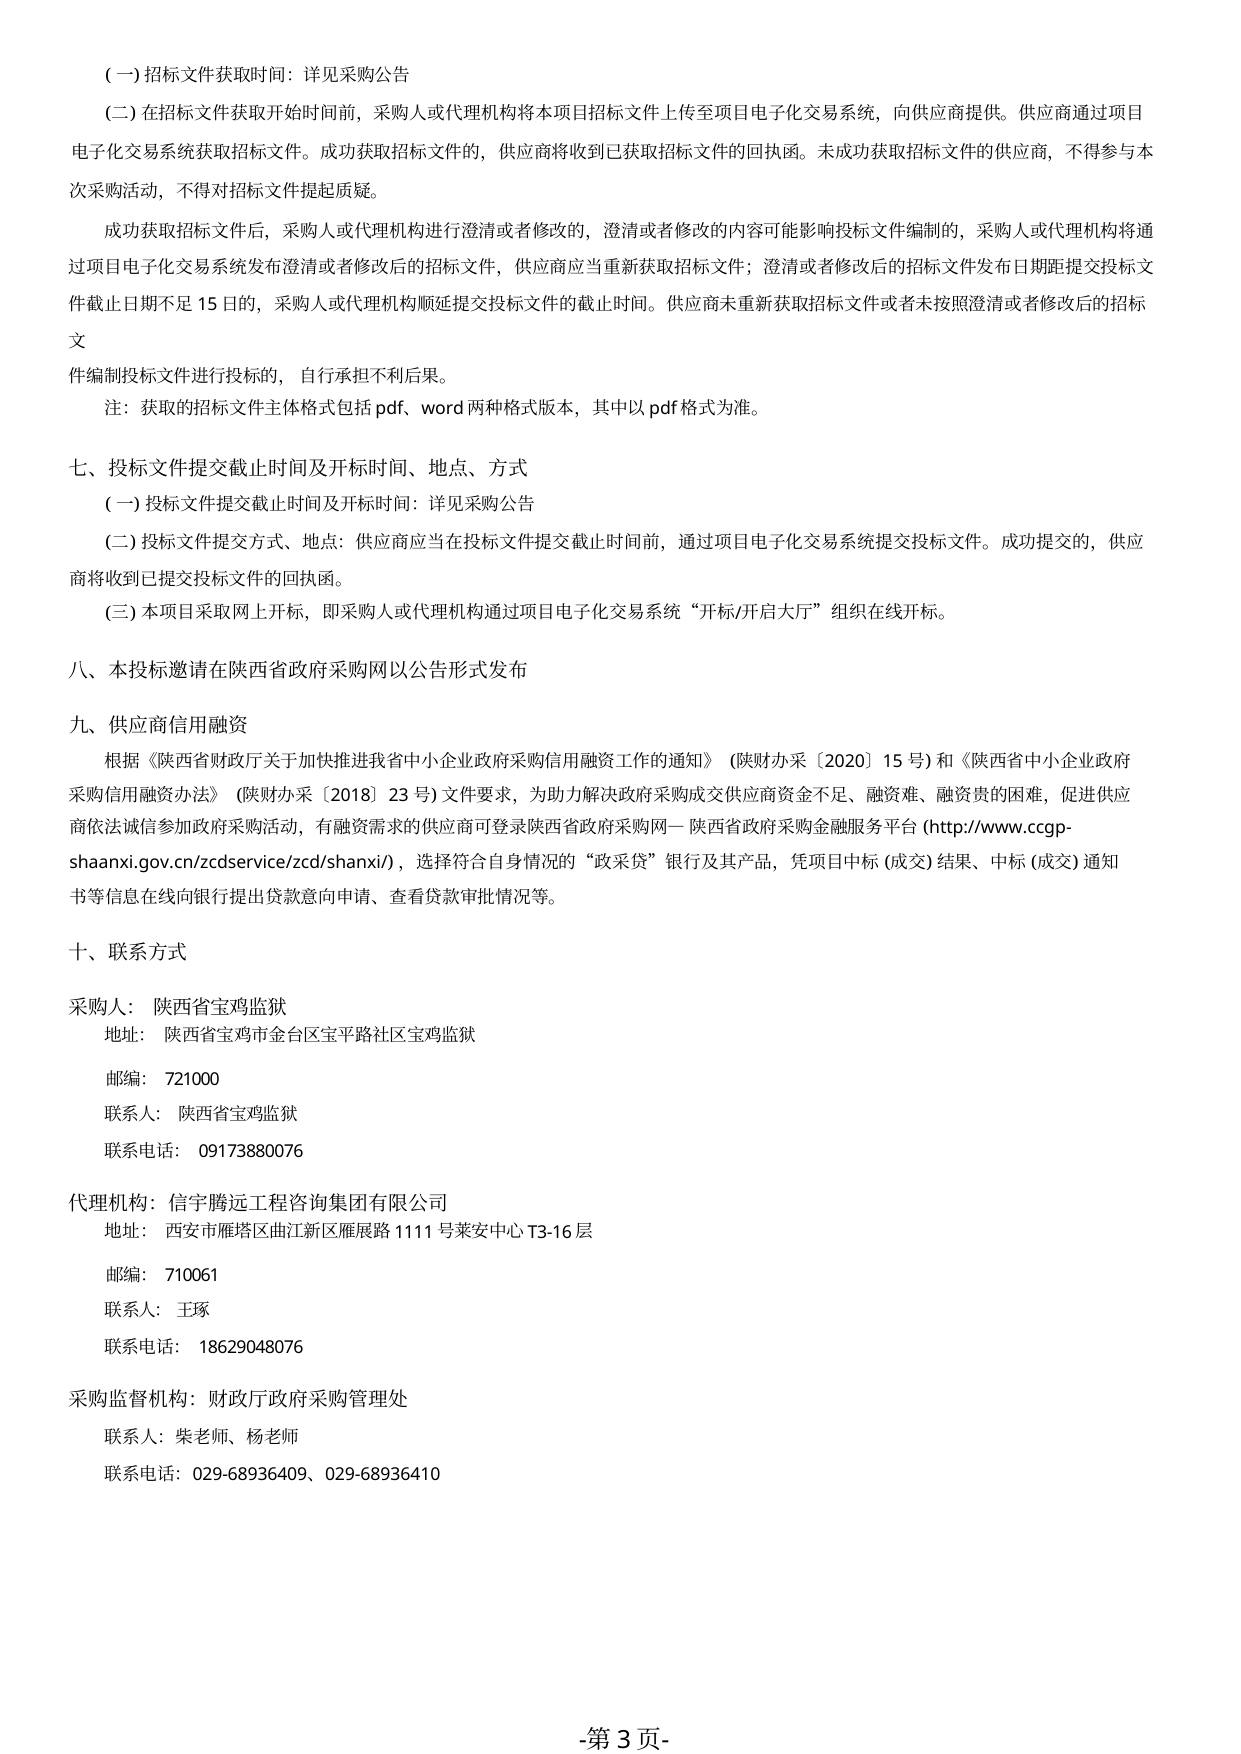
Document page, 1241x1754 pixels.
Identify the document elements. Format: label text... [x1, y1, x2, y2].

text 联系电话： 09173880076 [104, 1139, 1159, 1162]
text 采购监督机构：财政厅政府采购管理处 [68, 1386, 1159, 1412]
text 联系电话： 18629048076 [104, 1336, 1159, 1358]
text 联系人： 陕西省宝鸡监狱 [104, 1102, 1159, 1125]
text 根据《陕西省财政厅关于加快推进我省中小企业政府采购信用融资工作的通知》 (陕财办采〔2020〕15 号) 和《陕西省中小企业政府 [104, 750, 1159, 772]
text 采购信用融资办法》 (陕财办采〔2018〕23 号) 文件要求，为助力解决政府采购成交供应商资金不足、融资难、融资贵的困难，促进供应 [69, 784, 1159, 806]
text 联系人：柴老师、杨老师 [104, 1424, 1159, 1448]
text 邮编： 710061 [106, 1264, 1159, 1286]
text 九、供应商信用融资 [69, 711, 1159, 737]
text 电子化交易系统获取招标文件。成功获取招标文件的，供应商将收到已获取招标文件的回执函。未成功获取招标文件的供应商，不得参与本 次采购活动，不得对招标文件提起质疑。 [69, 138, 1155, 203]
text 采购人： 陕西省宝鸡监狱 [68, 993, 1159, 1019]
text 联系人： 王琢 [104, 1298, 1159, 1321]
text 十、联系方式 [68, 939, 1159, 965]
text 八、本投标邀请在陕西省政府采购网以公告形式发布 [69, 656, 1159, 683]
text 七、投标文件提交截止时间及开标时间、地点、方式 [68, 453, 1159, 481]
text ( 一) 投标文件提交截止时间及开标时间：详见采购公告 [105, 492, 1159, 515]
text (三) 本项目采取网上开标，即采购人或代理机构通过项目电子化交易系统“开标/开启大厅”组织在线开标。 [105, 599, 1159, 628]
text 成功获取招标文件后，采购人或代理机构进行澄清或者修改的，澄清或者修改的内容可能影响投标文件编制的，采购人或代理机构将通 过项目电子化交易系统发布澄清或者修改后的招标文件，供应商应当重新获取招标文件；澄清或者修改后的招标文件发布日期距提交投标文 件截止日期不足15日的，采购人或代理机构顺延提交投标文件的截止时间。供应商未重新获取招标文件或者未按照澄清或者修改后的招标文 [69, 217, 1159, 353]
text ( 一) 招标文件获取时间：详见采购公告 [105, 63, 1159, 86]
text 联系电话：029-68936409、029-68936410 [104, 1462, 1159, 1484]
text 商将收到已提交投标文件的回执函。 [69, 567, 1159, 591]
text 地址： 西安市雁塔区曲江新区雁展路1111号莱安中心T3-16层 [104, 1228, 1159, 1264]
text (二) 投标文件提交方式、地点：供应商应当在投标文件提交截止时间前，通过项目电子化交易系统提交投标文件。成功提交的，供应 [105, 529, 1159, 553]
text 邮编： 721000 [106, 1068, 1159, 1090]
text 代理机构：信宇腾远工程咨询集团有限公司 [68, 1189, 1159, 1215]
text 注：获取的招标文件主体格式包括pdf、word两种格式版本，其中以pdf格式为准。 [104, 396, 1159, 424]
text 地址： 陕西省宝鸡市金台区宝平路社区宝鸡监狱 [104, 1032, 1159, 1068]
text 件编制投标文件进行投标的， 自行承担不利后果。 [69, 364, 1159, 387]
text 书等信息在线向银行提出贷款意向申请、查看贷款审批情况等。 [69, 885, 1159, 908]
text 商依法诚信参加政府采购活动，有融资需求的供应商可登录陕西省政府采购网— 陕西省政府采购金融服务平台 (http://www.ccgp- shaanxi.gov.cn/zcdservice/zcd/shanxi/) ，选择符合自身情况的“政采贷”银行及其产品，凭项目中标 (成交) 结果、中标 (成交) 通知 [69, 813, 1158, 873]
text (二) 在招标文件获取开始时间前，采购人或代理机构将本项目招标文件上传至项目电子化交易系统，向供应商提供。供应商通过项目 [105, 101, 1159, 124]
